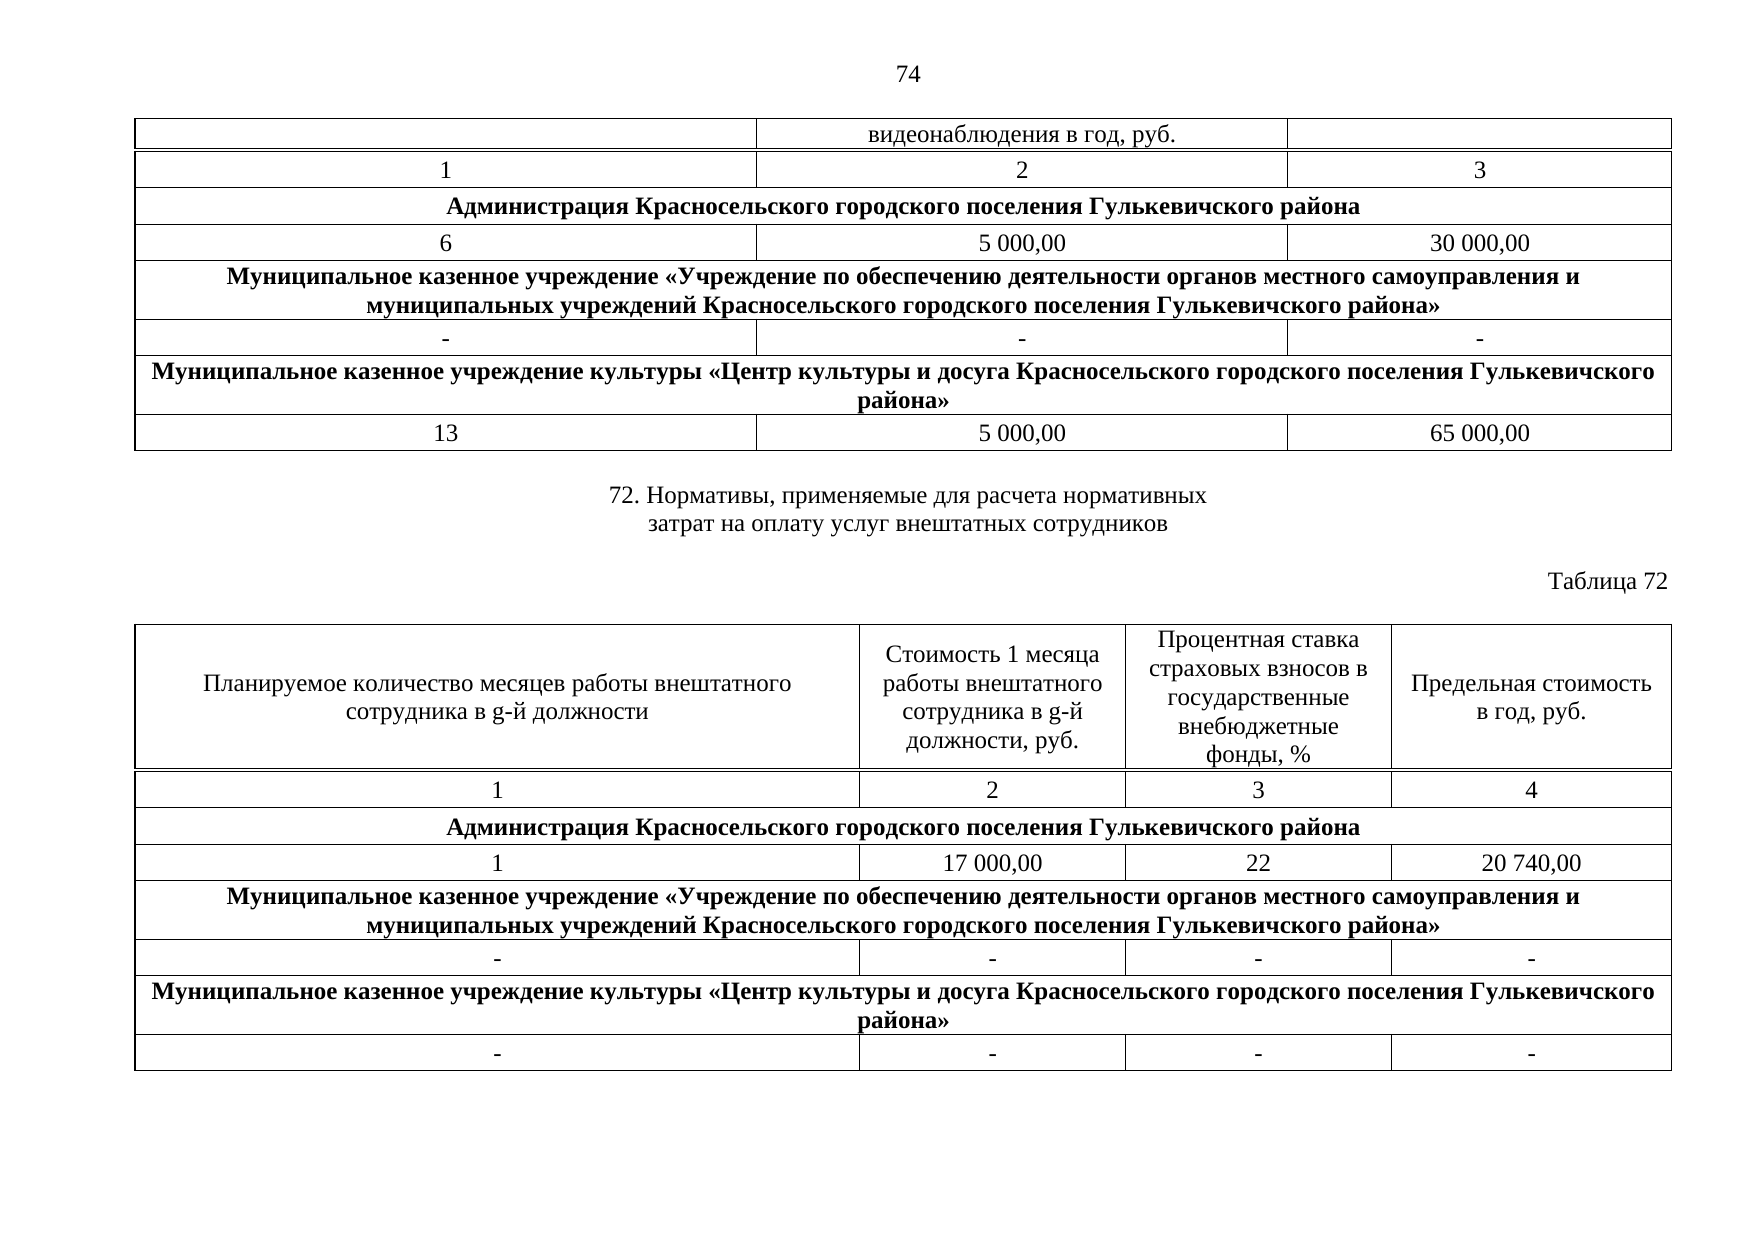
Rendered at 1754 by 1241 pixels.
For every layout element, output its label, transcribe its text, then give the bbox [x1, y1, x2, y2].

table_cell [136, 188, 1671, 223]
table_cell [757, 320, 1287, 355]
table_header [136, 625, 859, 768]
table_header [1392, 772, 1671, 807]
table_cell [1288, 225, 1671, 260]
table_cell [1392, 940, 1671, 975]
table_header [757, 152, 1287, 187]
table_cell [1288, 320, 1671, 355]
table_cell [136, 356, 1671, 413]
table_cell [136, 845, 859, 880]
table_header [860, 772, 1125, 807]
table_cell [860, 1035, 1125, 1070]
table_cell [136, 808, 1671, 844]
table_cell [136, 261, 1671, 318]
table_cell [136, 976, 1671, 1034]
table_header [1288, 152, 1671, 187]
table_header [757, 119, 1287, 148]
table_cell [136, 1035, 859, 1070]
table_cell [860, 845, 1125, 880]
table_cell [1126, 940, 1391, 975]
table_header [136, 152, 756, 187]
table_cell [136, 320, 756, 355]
text Таблица 72 [148, 566, 1668, 595]
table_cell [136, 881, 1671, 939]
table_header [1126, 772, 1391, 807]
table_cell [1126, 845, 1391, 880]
text затрат на оплату услуг внештатных сотрудников [148, 508, 1668, 537]
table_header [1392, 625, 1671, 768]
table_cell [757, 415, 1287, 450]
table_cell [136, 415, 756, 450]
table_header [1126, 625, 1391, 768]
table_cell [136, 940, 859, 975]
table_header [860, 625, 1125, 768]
text 72. Нормативы, применяемые для расчета нормативных [148, 480, 1668, 508]
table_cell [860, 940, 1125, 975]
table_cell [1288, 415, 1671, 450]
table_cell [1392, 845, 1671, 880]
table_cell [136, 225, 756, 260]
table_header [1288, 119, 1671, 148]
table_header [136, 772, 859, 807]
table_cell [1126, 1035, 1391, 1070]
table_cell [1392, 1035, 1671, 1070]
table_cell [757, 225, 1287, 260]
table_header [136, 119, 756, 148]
